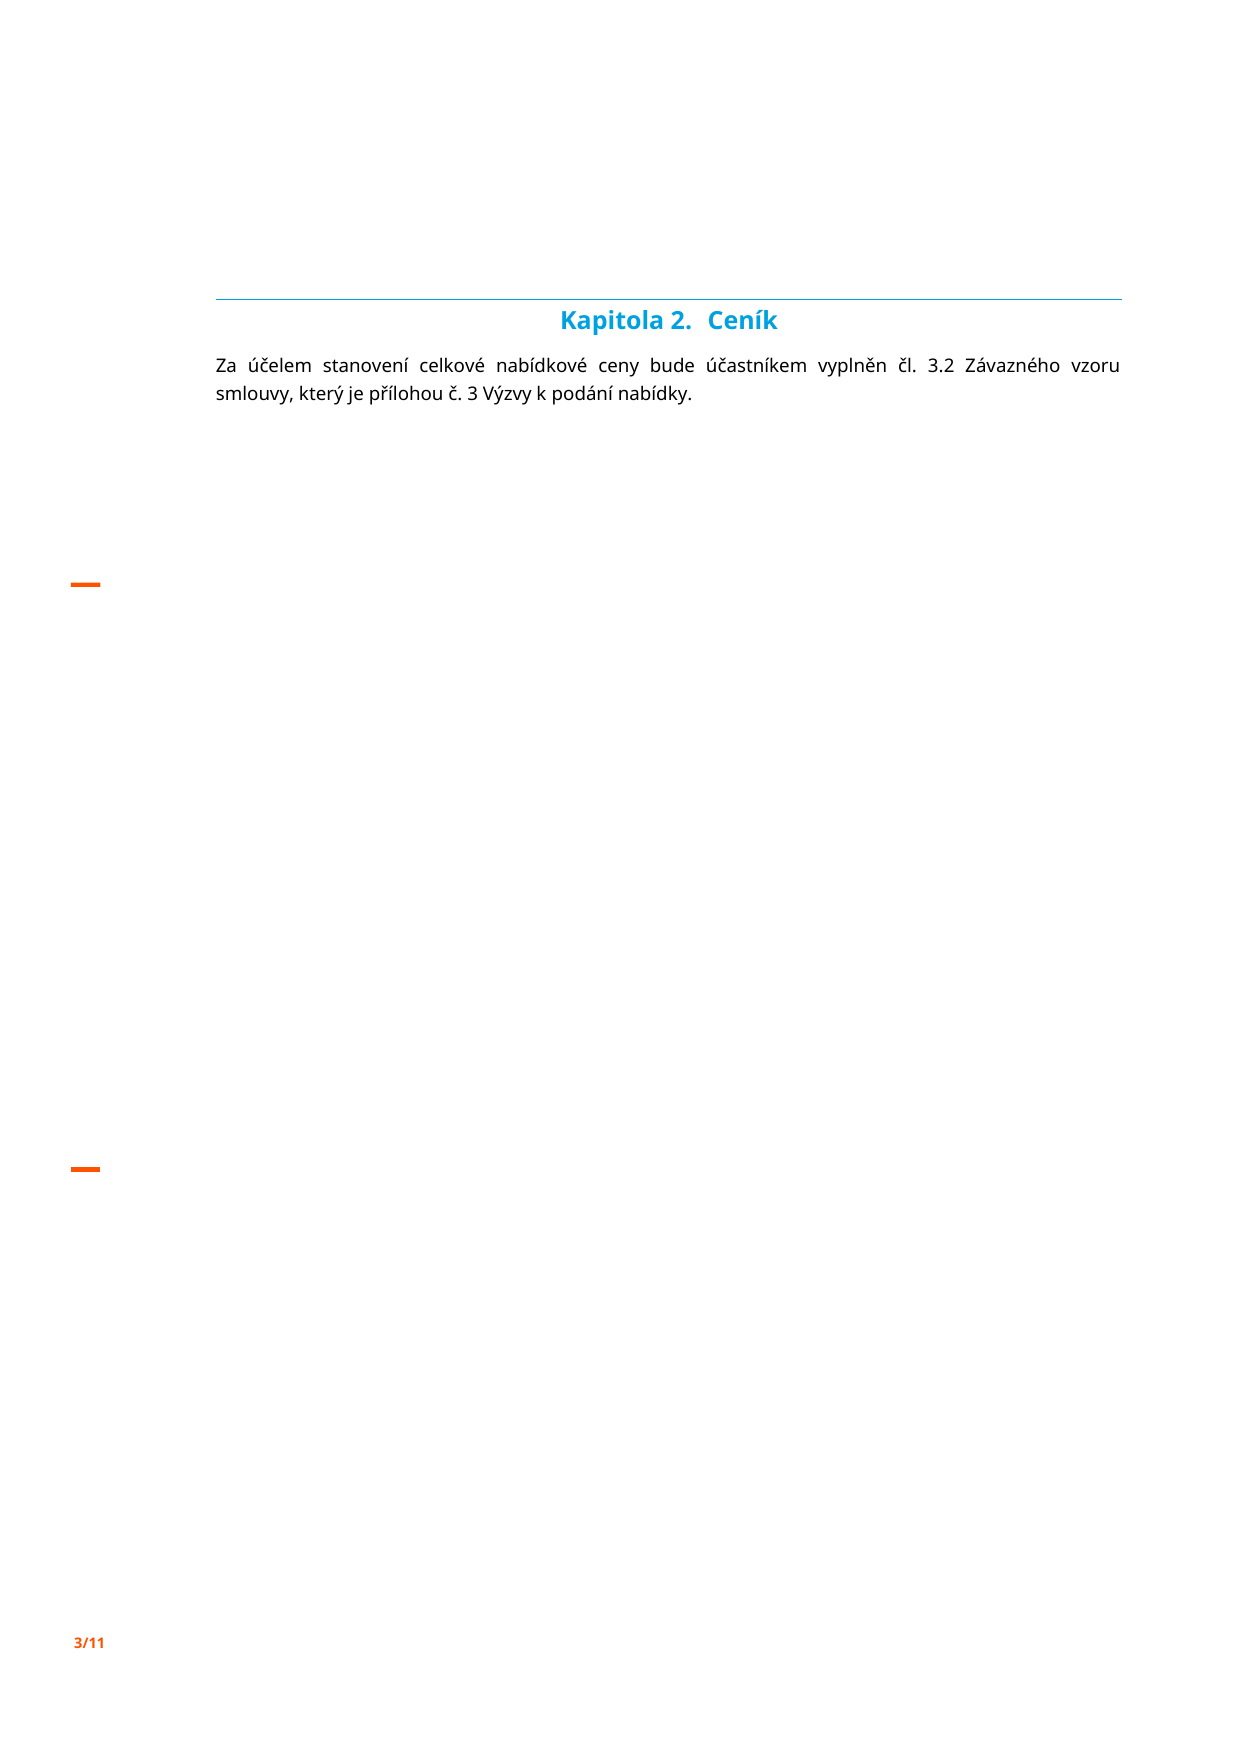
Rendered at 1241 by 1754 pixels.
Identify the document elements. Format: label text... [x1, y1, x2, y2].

text Za účelem stanovení celkové nabídkové ceny bude účastníkem vyplněn čl. 3.2 Závazného vzoru smlouvy, který je přílohou č. 3 Výzvy k podání nabídky. [216, 352, 1122, 406]
subtitle Ceník [216, 300, 1122, 336]
